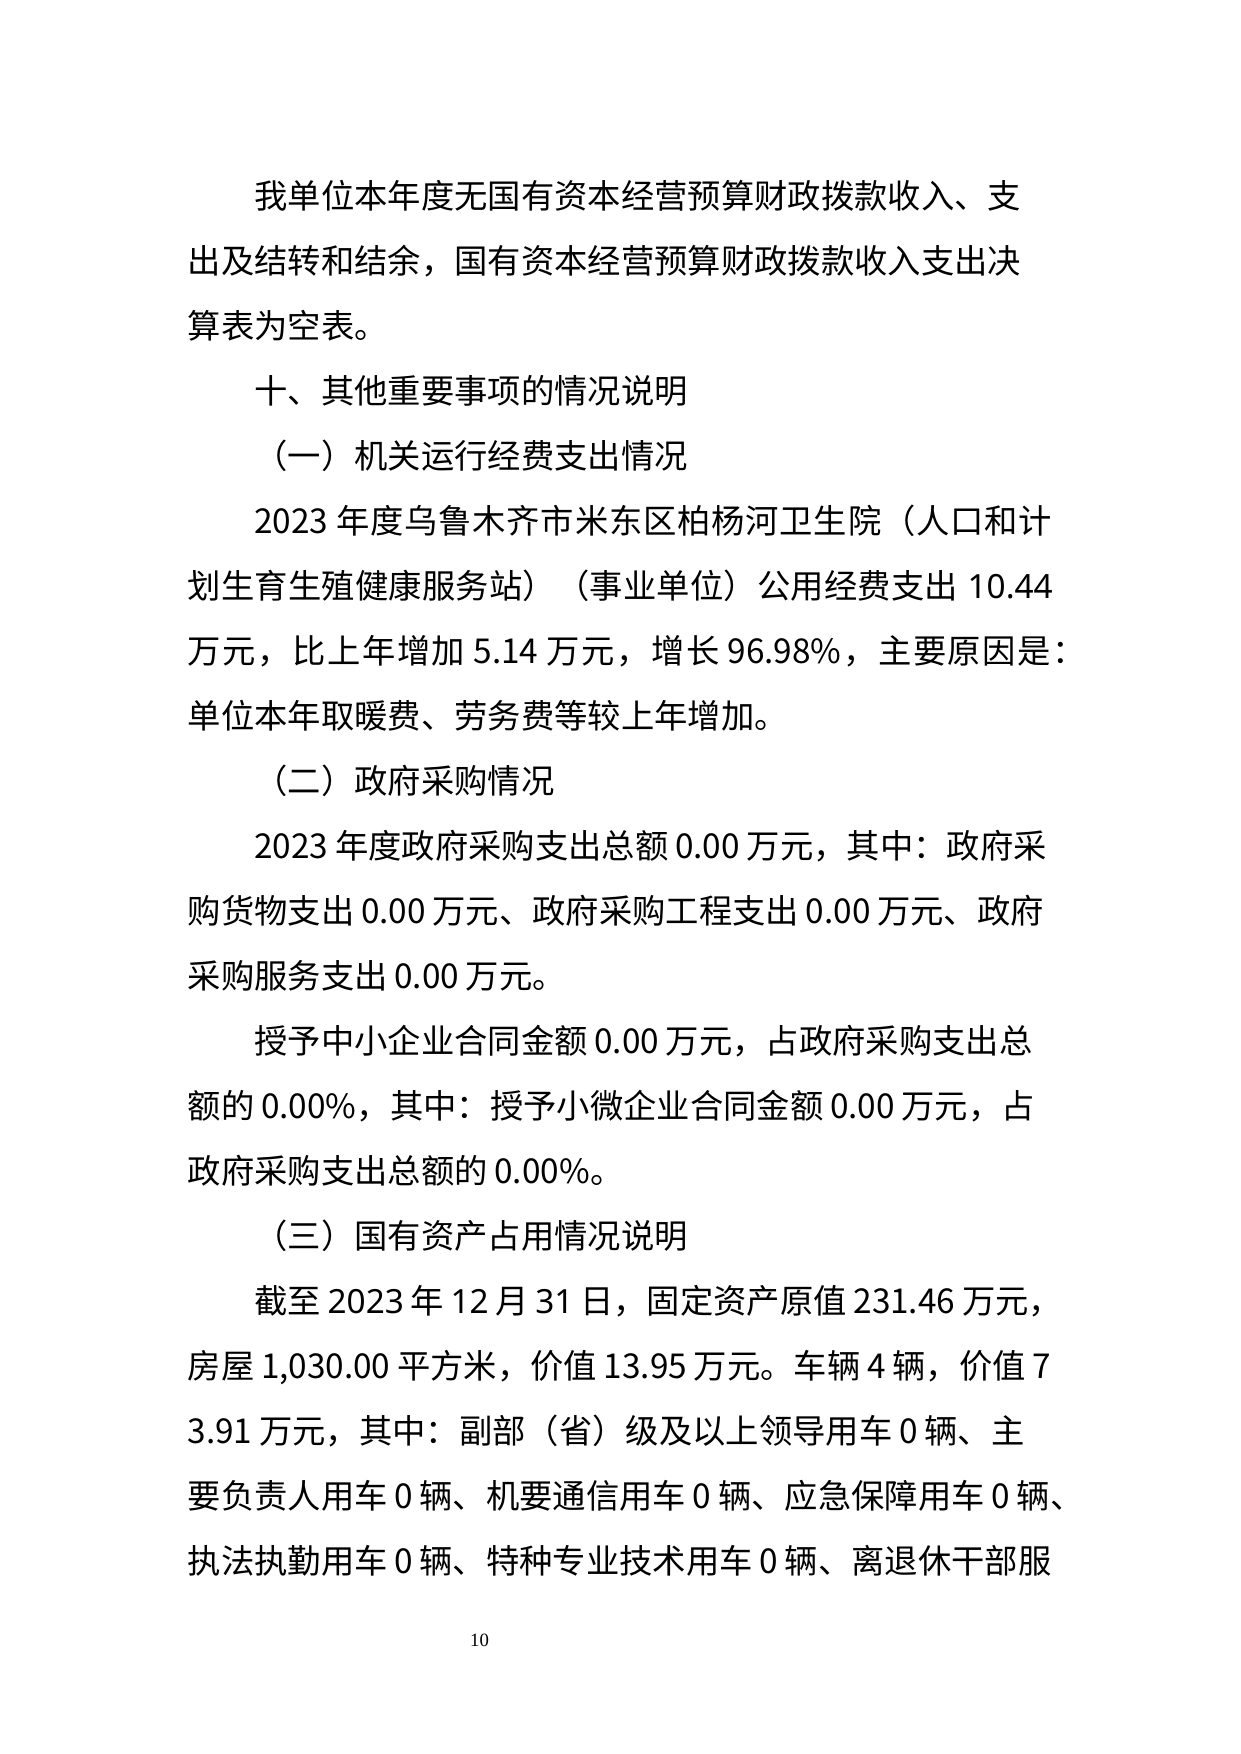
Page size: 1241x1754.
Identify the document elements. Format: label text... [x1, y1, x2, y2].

text 2023年度乌鲁木齐市米东区柏杨河卫生院（人口和计划生育生殖健康服务站）（事业单位）公用经费支出10.44万元，比上年增加5.14万元，增长96.98%，主要原因是：单位本年取暖费、劳务费等较上年增加。 [187, 487, 1053, 747]
text 2023年度政府采购支出总额0.00万元，其中：政府采购货物支出0.00万元、政府采购工程支出0.00万元、政府采购服务支出0.00万元。 [187, 812, 1053, 1007]
text （三）国有资产占用情况说明 [187, 1202, 1053, 1267]
text 十、其他重要事项的情况说明 [187, 357, 1053, 422]
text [187, 1267, 1053, 1592]
text 授予中小企业合同金额0.00万元，占政府采购支出总额的0.00%，其中：授予小微企业合同金额0.00万元，占政府采购支出总额的0.00%。 [187, 1007, 1053, 1202]
text 我单位本年度无国有资本经营预算财政拨款收入、支出及结转和结余，国有资本经营预算财政拨款收入支出决算表为空表。 [187, 162, 1053, 357]
text （二）政府采购情况 [187, 747, 1053, 812]
text （一）机关运行经费支出情况 [187, 422, 1053, 487]
